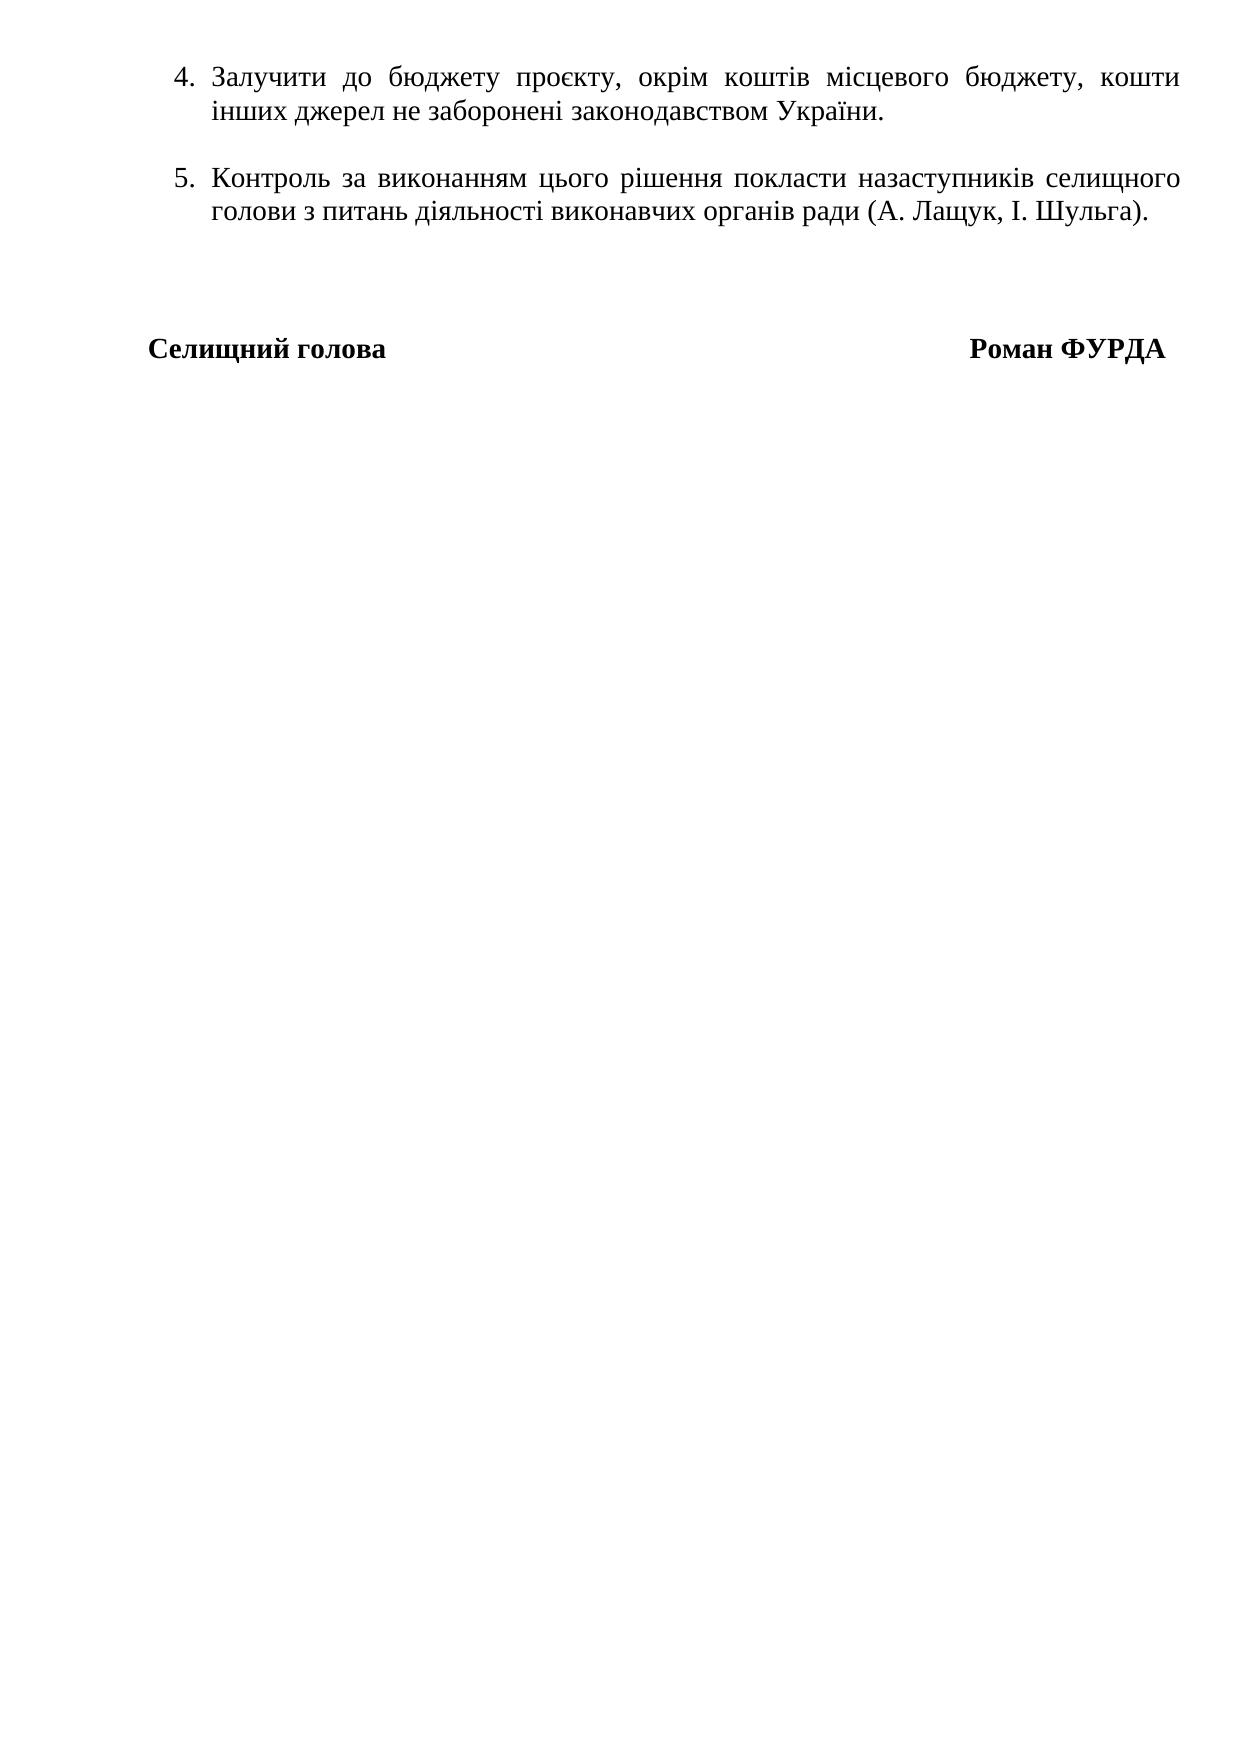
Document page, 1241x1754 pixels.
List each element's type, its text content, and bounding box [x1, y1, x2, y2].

text Селищний голова Роман ФУРДА [148, 331, 1181, 365]
list Контроль за виконанням цього рішення покласти назаступників селищного голови з питань діяльності виконавчих органів ради (А. Лащук, І. Шульга). [174, 160, 1181, 227]
list Залучити до бюджету проєкту, окрім коштів місцевого бюджету, кошти інших джерел не заборонені законодавством України. [174, 59, 1181, 126]
